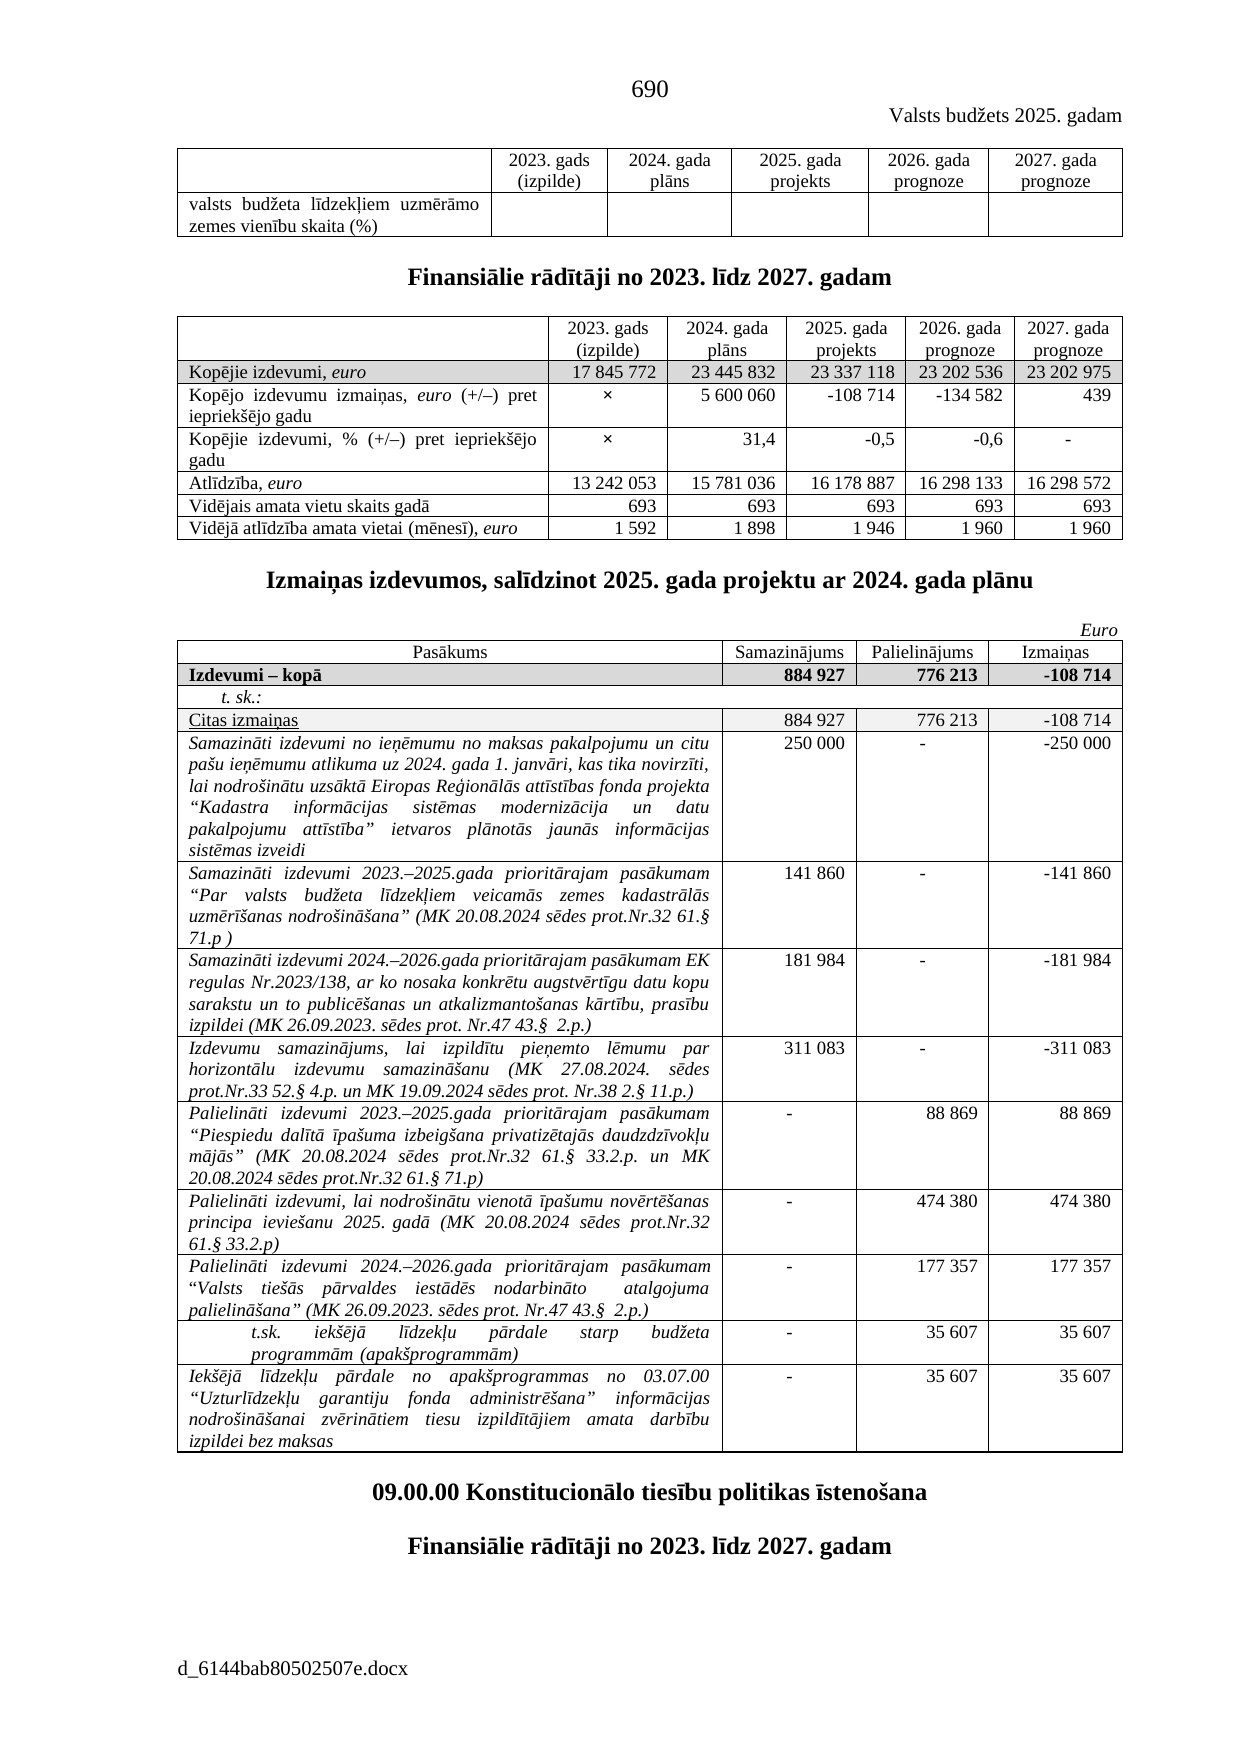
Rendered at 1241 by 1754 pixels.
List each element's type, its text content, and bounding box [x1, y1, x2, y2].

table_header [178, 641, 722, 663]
text Finansiālie rādītāji no 2023. līdz 2027. gadam [177, 1531, 1122, 1560]
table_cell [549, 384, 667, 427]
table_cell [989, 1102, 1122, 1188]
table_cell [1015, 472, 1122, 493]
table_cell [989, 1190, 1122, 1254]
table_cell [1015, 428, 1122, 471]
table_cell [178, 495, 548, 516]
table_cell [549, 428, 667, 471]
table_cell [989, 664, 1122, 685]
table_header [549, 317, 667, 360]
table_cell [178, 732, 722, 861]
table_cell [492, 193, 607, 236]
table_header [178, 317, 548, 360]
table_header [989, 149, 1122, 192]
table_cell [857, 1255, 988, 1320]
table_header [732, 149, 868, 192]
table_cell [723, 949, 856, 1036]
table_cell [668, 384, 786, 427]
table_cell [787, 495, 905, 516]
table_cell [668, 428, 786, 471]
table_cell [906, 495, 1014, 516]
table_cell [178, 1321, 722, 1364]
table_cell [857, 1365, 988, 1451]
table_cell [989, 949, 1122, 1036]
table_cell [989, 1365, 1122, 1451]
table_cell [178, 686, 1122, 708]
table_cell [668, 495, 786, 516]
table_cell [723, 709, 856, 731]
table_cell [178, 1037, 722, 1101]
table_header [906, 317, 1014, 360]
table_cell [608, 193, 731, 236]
text Izmaiņas izdevumos, salīdzinot 2025. gada projektu ar 2024. gada plānu [177, 565, 1122, 593]
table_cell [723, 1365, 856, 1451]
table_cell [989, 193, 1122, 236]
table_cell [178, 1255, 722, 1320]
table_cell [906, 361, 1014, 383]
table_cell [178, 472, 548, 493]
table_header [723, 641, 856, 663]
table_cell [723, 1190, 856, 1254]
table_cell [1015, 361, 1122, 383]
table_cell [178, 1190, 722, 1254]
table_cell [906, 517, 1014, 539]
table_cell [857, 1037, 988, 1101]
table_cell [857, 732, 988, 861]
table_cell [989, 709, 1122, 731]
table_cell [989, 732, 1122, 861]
text Euro [1002, 618, 1122, 640]
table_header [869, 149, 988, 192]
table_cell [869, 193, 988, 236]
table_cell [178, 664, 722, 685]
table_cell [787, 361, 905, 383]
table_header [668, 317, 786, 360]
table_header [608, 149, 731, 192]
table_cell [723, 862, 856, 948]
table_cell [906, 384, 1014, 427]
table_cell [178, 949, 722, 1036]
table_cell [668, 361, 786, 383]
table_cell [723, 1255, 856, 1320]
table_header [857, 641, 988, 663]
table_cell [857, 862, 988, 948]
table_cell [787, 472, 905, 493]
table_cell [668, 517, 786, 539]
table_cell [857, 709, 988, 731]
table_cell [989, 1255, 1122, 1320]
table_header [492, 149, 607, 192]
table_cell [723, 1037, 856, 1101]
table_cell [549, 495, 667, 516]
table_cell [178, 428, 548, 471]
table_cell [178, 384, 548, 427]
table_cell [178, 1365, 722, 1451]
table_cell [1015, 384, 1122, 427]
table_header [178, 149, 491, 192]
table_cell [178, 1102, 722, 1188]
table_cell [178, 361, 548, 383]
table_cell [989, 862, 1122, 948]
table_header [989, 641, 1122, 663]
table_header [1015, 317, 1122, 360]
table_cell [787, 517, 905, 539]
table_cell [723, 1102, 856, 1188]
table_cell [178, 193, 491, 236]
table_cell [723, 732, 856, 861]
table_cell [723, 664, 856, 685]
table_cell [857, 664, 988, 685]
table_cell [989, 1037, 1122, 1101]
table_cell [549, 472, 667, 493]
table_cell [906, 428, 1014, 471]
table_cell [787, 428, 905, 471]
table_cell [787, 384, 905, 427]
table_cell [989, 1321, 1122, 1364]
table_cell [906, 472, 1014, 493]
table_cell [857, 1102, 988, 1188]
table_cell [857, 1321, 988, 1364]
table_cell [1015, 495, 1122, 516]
text 09.00.00 Konstitucionālo tiesību politikas īstenošana [177, 1477, 1122, 1506]
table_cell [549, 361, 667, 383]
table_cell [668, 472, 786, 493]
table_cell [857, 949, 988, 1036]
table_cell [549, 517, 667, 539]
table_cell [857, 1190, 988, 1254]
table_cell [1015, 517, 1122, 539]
text Finansiālie rādītāji no 2023. līdz 2027. gadam [177, 262, 1122, 291]
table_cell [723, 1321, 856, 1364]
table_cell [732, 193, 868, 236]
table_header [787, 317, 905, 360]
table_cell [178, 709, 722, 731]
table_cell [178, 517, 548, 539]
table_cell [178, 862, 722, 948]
